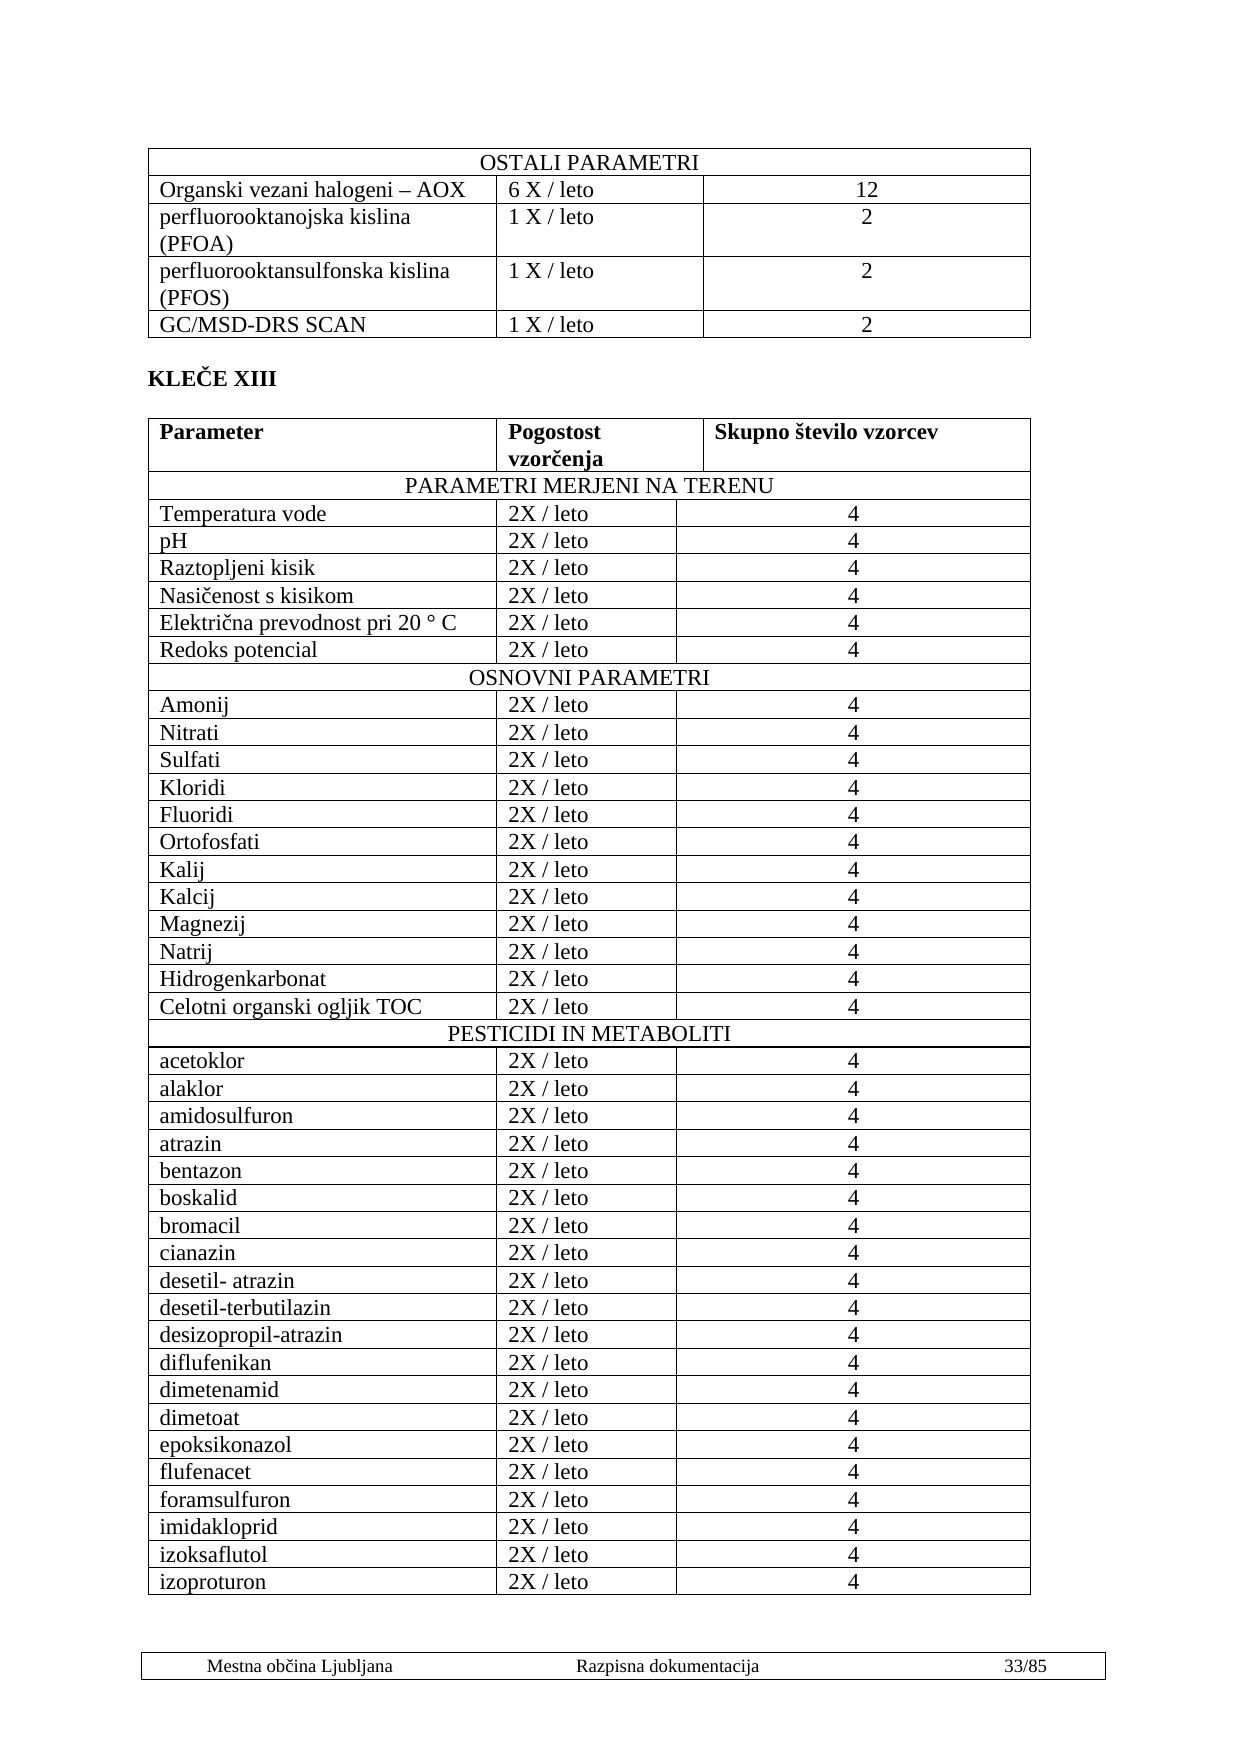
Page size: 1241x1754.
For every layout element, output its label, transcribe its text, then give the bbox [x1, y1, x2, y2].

table_cell Kalij [149, 856, 496, 882]
table_cell 2X / leto [497, 1486, 676, 1512]
table_cell 4 [677, 1568, 1030, 1594]
table_cell 2X / leto [497, 1157, 676, 1183]
table_cell Natrij [149, 938, 496, 964]
table_cell boskalid [149, 1185, 496, 1211]
table_cell 4 [677, 856, 1030, 882]
table_cell 2X / leto [497, 1513, 676, 1539]
table_cell desizopropil-atrazin [149, 1321, 496, 1348]
table_cell 4 [677, 801, 1030, 827]
table_cell Kalcij [149, 883, 496, 909]
table_cell bentazon [149, 1157, 496, 1183]
table_cell 1 X / leto [497, 204, 703, 256]
table_cell 4 [677, 1102, 1030, 1129]
table_cell 4 [677, 1048, 1030, 1074]
table_cell 2 [704, 311, 1030, 337]
table_cell 4 [677, 1459, 1030, 1485]
table_cell desetil- atrazin [149, 1267, 496, 1293]
table_cell 4 [677, 719, 1030, 745]
table_cell cianazin [149, 1239, 496, 1266]
table_cell 2X / leto [497, 801, 676, 827]
table_cell dimetenamid [149, 1376, 496, 1403]
table_cell 4 [677, 1075, 1030, 1101]
table_cell 2X / leto [497, 828, 676, 855]
table_cell 4 [677, 1294, 1030, 1320]
table_cell 4 [677, 1212, 1030, 1238]
table_cell 2X / leto [497, 1321, 676, 1348]
table_cell 4 [677, 500, 1030, 526]
table_cell 4 [677, 527, 1030, 553]
table_cell alaklor [149, 1075, 496, 1101]
table_cell 4 [677, 1239, 1030, 1266]
table_cell diflufenikan [149, 1349, 496, 1375]
table_cell 2X / leto [497, 911, 676, 937]
table_cell izoksaflutol [149, 1541, 496, 1567]
table_cell 2X / leto [497, 554, 676, 581]
table_cell perfluorooktanojska kislina (PFOA) [149, 204, 496, 256]
table_cell 4 [677, 1157, 1030, 1183]
table_cell 2X / leto [497, 1130, 676, 1156]
table_cell 4 [677, 554, 1030, 581]
table_header Parameter [149, 419, 496, 471]
table_cell 2X / leto [497, 1349, 676, 1375]
table_cell Hidrogenkarbonat [149, 965, 496, 992]
table_cell 2 [704, 204, 1030, 256]
table_cell 4 [677, 883, 1030, 909]
table_cell 2X / leto [497, 1431, 676, 1457]
table_cell Sulfati [149, 746, 496, 772]
table_cell 2X / leto [497, 746, 676, 772]
table_cell acetoklor [149, 1048, 496, 1074]
table_cell Celotni organski ogljik TOC [149, 993, 496, 1019]
table_cell 4 [677, 911, 1030, 937]
table_cell Magnezij [149, 911, 496, 937]
table_cell 2X / leto [497, 1239, 676, 1266]
table_cell OSTALI PARAMETRI [149, 149, 1030, 175]
table_cell 2X / leto [497, 637, 676, 663]
table_cell 4 [677, 938, 1030, 964]
table_cell amidosulfuron [149, 1102, 496, 1129]
table_cell PESTICIDI IN METABOLITI [149, 1020, 1030, 1046]
table_cell 4 [677, 1349, 1030, 1375]
table_cell 4 [677, 1541, 1030, 1567]
table_header Skupno število vzorcev [704, 419, 1030, 471]
table_cell 2X / leto [497, 1541, 676, 1567]
table_cell 4 [677, 691, 1030, 718]
text KLEČE XIII [148, 365, 1093, 391]
table_cell 2X / leto [497, 856, 676, 882]
table_cell 2X / leto [497, 1075, 676, 1101]
table_cell Ortofosfati [149, 828, 496, 855]
table_cell 4 [677, 1431, 1030, 1457]
table_cell 2X / leto [497, 774, 676, 800]
table_cell 2X / leto [497, 1459, 676, 1485]
table_cell 2X / leto [497, 1212, 676, 1238]
table_cell 2X / leto [497, 883, 676, 909]
table_cell 12 [704, 176, 1030, 202]
table_cell bromacil [149, 1212, 496, 1238]
table_cell 4 [677, 582, 1030, 608]
table_cell 2X / leto [497, 719, 676, 745]
table_cell Redoks potencial [149, 637, 496, 663]
table_cell Nasičenost s kisikom [149, 582, 496, 608]
table_cell 1 X / leto [497, 311, 703, 337]
table_cell Kloridi [149, 774, 496, 800]
table_cell 2X / leto [497, 1404, 676, 1430]
table_cell 4 [677, 1267, 1030, 1293]
table_cell 2X / leto [497, 965, 676, 992]
table_cell 1 X / leto [497, 257, 703, 310]
table_cell Električna prevodnost pri 20 ° C [149, 609, 496, 636]
table_cell 2X / leto [497, 938, 676, 964]
table_cell 2X / leto [497, 609, 676, 636]
table_cell 4 [677, 1185, 1030, 1211]
table_cell desetil-terbutilazin [149, 1294, 496, 1320]
table_cell 2X / leto [497, 1267, 676, 1293]
table_cell 4 [677, 1321, 1030, 1348]
table_cell imidakloprid [149, 1513, 496, 1539]
table_cell izoproturon [149, 1568, 496, 1594]
table_cell Raztopljeni kisik [149, 554, 496, 581]
table_cell 4 [677, 774, 1030, 800]
table_cell 4 [677, 746, 1030, 772]
table_cell 6 X / leto [497, 176, 703, 202]
table_cell 4 [677, 1130, 1030, 1156]
table_cell 2X / leto [497, 1102, 676, 1129]
table_cell 2X / leto [497, 582, 676, 608]
table_cell flufenacet [149, 1459, 496, 1485]
table_cell 2X / leto [497, 1185, 676, 1211]
table_cell 2X / leto [497, 1048, 676, 1074]
table_cell Organski vezani halogeni – AOX [149, 176, 496, 202]
table_cell Amonij [149, 691, 496, 718]
table_cell atrazin [149, 1130, 496, 1156]
table_cell 2X / leto [497, 1568, 676, 1594]
table_cell OSNOVNI PARAMETRI [149, 664, 1030, 690]
table_cell 2 [704, 257, 1030, 310]
table_cell foramsulfuron [149, 1486, 496, 1512]
table_cell 4 [677, 1486, 1030, 1512]
table_cell pH [149, 527, 496, 553]
table_cell 4 [677, 1404, 1030, 1430]
table_cell perfluorooktansulfonska kislina (PFOS) [149, 257, 496, 310]
table_cell 4 [677, 609, 1030, 636]
table_cell PARAMETRI MERJENI NA TERENU [149, 472, 1030, 498]
table_cell Nitrati [149, 719, 496, 745]
table_cell epoksikonazol [149, 1431, 496, 1457]
table_cell GC/MSD-DRS SCAN [149, 311, 496, 337]
table_cell 2X / leto [497, 500, 676, 526]
table_cell 4 [677, 828, 1030, 855]
table_header Pogostost vzorčenja [497, 419, 703, 471]
table_cell 4 [677, 637, 1030, 663]
table_cell 2X / leto [497, 1376, 676, 1403]
table_cell 2X / leto [497, 993, 676, 1019]
table_cell Fluoridi [149, 801, 496, 827]
table_cell 2X / leto [497, 1294, 676, 1320]
table_cell Temperatura vode [149, 500, 496, 526]
table_cell 4 [677, 1376, 1030, 1403]
table_cell 2X / leto [497, 691, 676, 718]
table_cell 4 [677, 965, 1030, 992]
table_cell 4 [677, 1513, 1030, 1539]
table_cell 2X / leto [497, 527, 676, 553]
table_cell dimetoat [149, 1404, 496, 1430]
table_cell 4 [677, 993, 1030, 1019]
